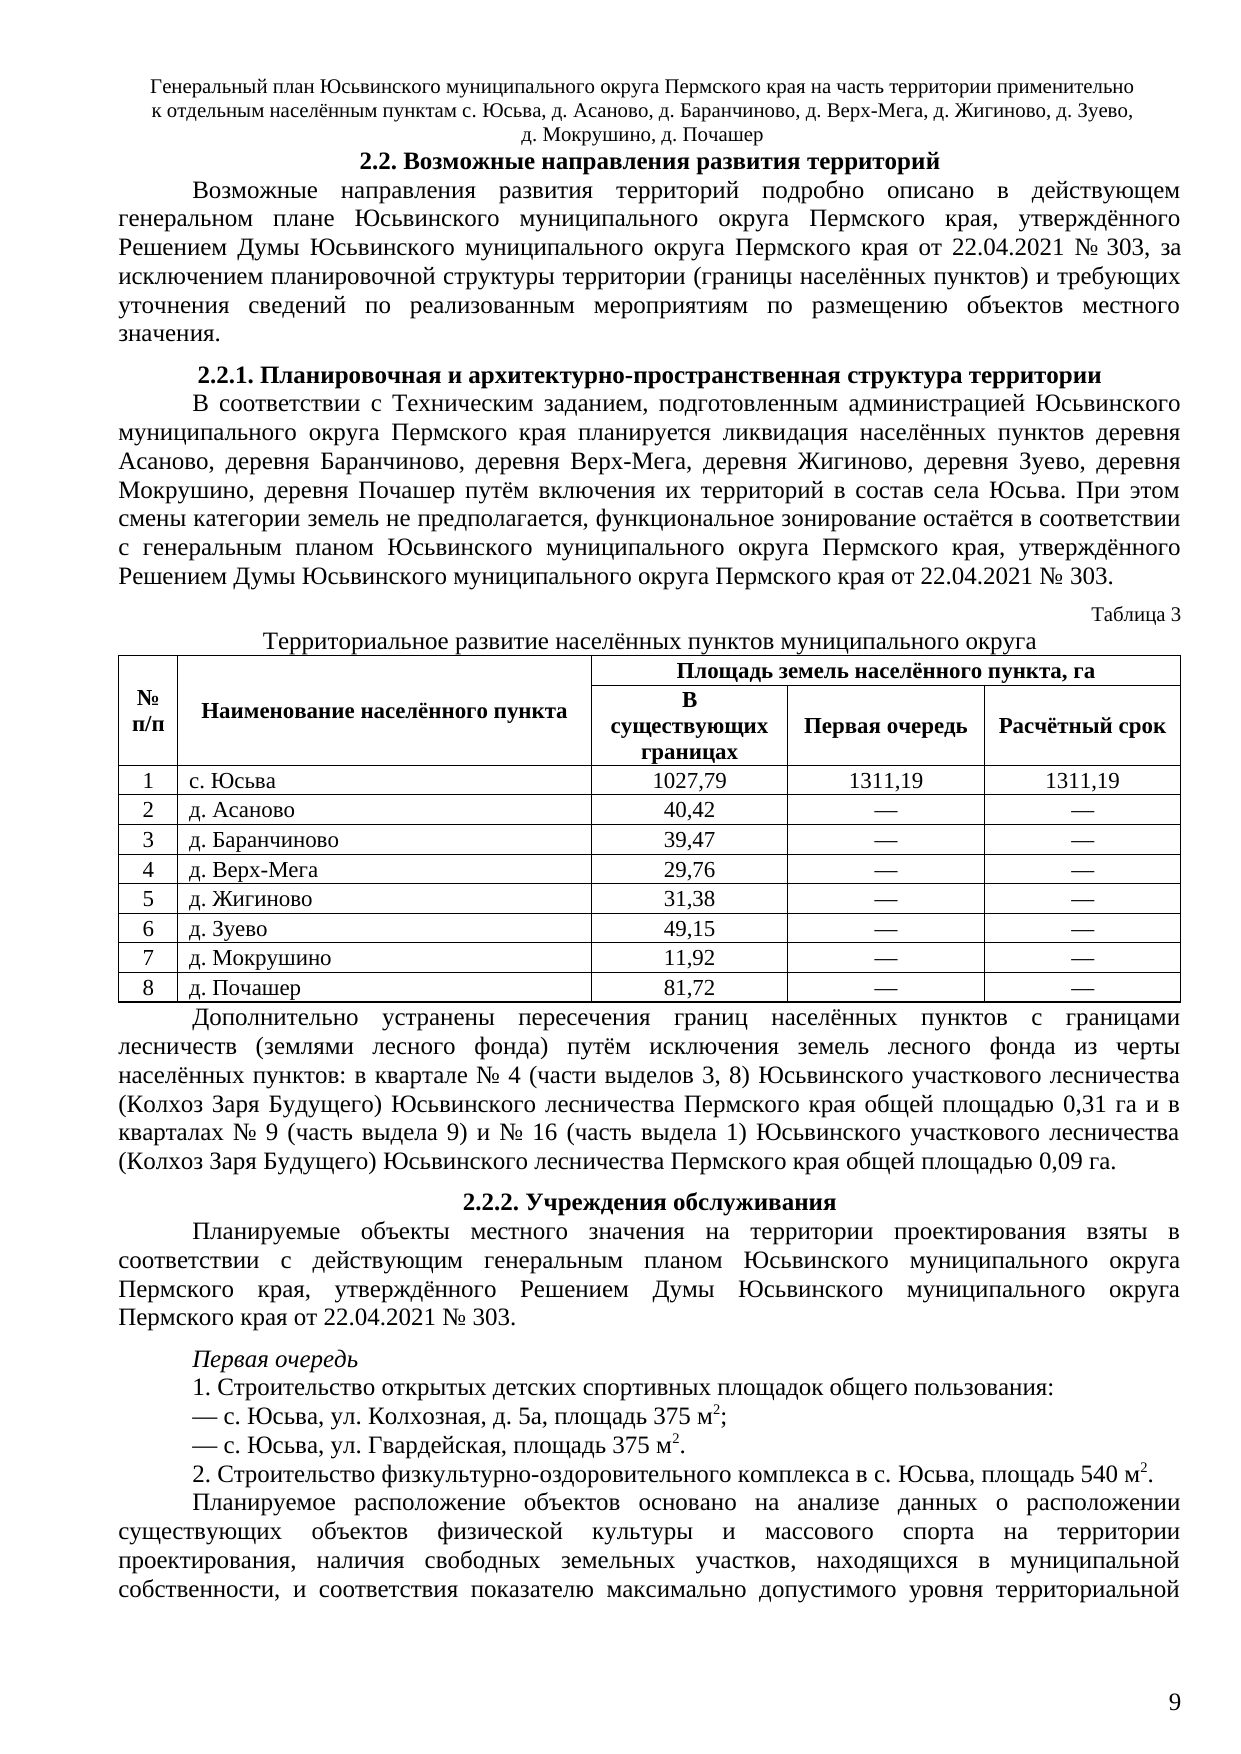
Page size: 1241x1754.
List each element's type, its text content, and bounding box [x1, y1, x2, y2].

table_cell д. Асаново [178, 795, 591, 824]
table_header № п/п [119, 656, 177, 765]
table_cell — [788, 795, 984, 824]
table_cell — [985, 914, 1180, 942]
table_cell — [788, 943, 984, 972]
table_cell 1027,79 [592, 766, 787, 794]
table_cell 39,47 [592, 825, 787, 853]
table_cell — [985, 943, 1180, 972]
table_cell с. Юсьва [178, 766, 591, 794]
text Дополнительно устранены пересечения границ населённых пунктов с границами лесничеств (землями лесного фонда) путём исключения земель лесного фонда из черты населённых пунктов: в квартале № 4 (части выделов 3, 8) Юсьвинского участкового лесничества (Колхоз Заря Будущего) Юсьвинского лесничества Пермского края общей площадью 0,31 га и в кварталах № 9 (часть выдела 9) и № 16 (часть выдела 1) Юсьвинского участкового лесничества (Колхоз Заря Будущего) Юсьвинского лесничества Пермского края общей площадью 0,09 га. [118, 1003, 1181, 1175]
table_cell д. Баранчиново [178, 825, 591, 853]
text Таблица 3 [118, 602, 1181, 626]
table_cell — [788, 825, 984, 853]
table_cell 6 [119, 914, 177, 942]
table_cell — [985, 825, 1180, 853]
table_cell 5 [119, 884, 177, 913]
subtitle 2.2.2. Учреждения обслуживания [118, 1187, 1181, 1216]
table_cell 31,38 [592, 884, 787, 913]
table_cell — [788, 973, 984, 1001]
text — с. Юсьва, ул. Гвардейская, площадь 375 м2. [118, 1430, 1181, 1459]
text Первая очередь [118, 1344, 1181, 1372]
table_cell д. Почашер [178, 973, 591, 1001]
table_cell д. Мокрушино [178, 943, 591, 972]
table_cell — [788, 855, 984, 883]
table_cell — [788, 884, 984, 913]
table_cell 3 [119, 825, 177, 853]
text 2. Строительство физкультурно-оздоровительного комплекса в с. Юсьва, площадь 540 м2. [118, 1459, 1181, 1487]
subtitle 2.2.1. Планировочная и архитектурно-пространственная структура территории [118, 360, 1181, 388]
table_cell д. Верх-Мега [178, 855, 591, 883]
table_header Площадь земель населённого пункта, га [592, 656, 1180, 685]
table_cell 40,42 [592, 795, 787, 824]
table_cell д. Жигиново [178, 884, 591, 913]
table_cell 1311,19 [985, 766, 1180, 794]
table_cell 11,92 [592, 943, 787, 972]
text 1. Строительство открытых детских спортивных площадок общего пользования: [118, 1372, 1181, 1401]
table_cell 1311,19 [788, 766, 984, 794]
table_cell — [985, 795, 1180, 824]
table_cell — [985, 855, 1180, 883]
table_cell 81,72 [592, 973, 787, 1001]
table_cell 2 [119, 795, 177, 824]
table_cell — [788, 914, 984, 942]
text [118, 1487, 1181, 1602]
table_cell Первая очередь [788, 686, 984, 765]
table_cell Расчётный срок [985, 686, 1180, 765]
table_cell д. Зуево [178, 914, 591, 942]
table_cell В существующих границах [592, 686, 787, 765]
table_cell 7 [119, 943, 177, 972]
text — с. Юсьва, ул. Колхозная, д. 5а, площадь 375 м2; [118, 1401, 1181, 1430]
table_cell — [985, 973, 1180, 1001]
text Территориальное развитие населённых пунктов муниципального округа [118, 626, 1181, 655]
text Возможные направления развития территорий подробно описано в действующем генеральном плане Юсьвинского муниципального округа Пермского края, утверждённого Решением Думы Юсьвинского муниципального округа Пермского края от 22.04.2021 № 303, за исключением планировочной структуры территории (границы населённых пунктов) и требующих уточнения сведений по реализованным мероприятиям по размещению объектов местного значения. [118, 175, 1181, 347]
table_cell 4 [119, 855, 177, 883]
table_cell 8 [119, 973, 177, 1001]
table_cell 49,15 [592, 914, 787, 942]
table_cell — [985, 884, 1180, 913]
table_cell 29,76 [592, 855, 787, 883]
table_header Наименование населённого пункта [178, 656, 591, 765]
table_cell 1 [119, 766, 177, 794]
text В соответствии с Техническим заданием, подготовленным администрацией Юсьвинского муниципального округа Пермского края планируется ликвидация населённых пунктов деревня Асаново, деревня Баранчиново, деревня Верх-Мега, деревня Жигиново, деревня Зуево, деревня Мокрушино, деревня Почашер путём включения их территорий в состав села Юсьва. При этом смены категории земель не предполагается, функциональное зонирование остаётся в соответствии с генеральным планом Юсьвинского муниципального округа Пермского края, утверждённого Решением Думы Юсьвинского муниципального округа Пермского края от 22.04.2021 № 303. [118, 388, 1181, 590]
subtitle 2.2. Возможные направления развития территорий [118, 146, 1181, 175]
